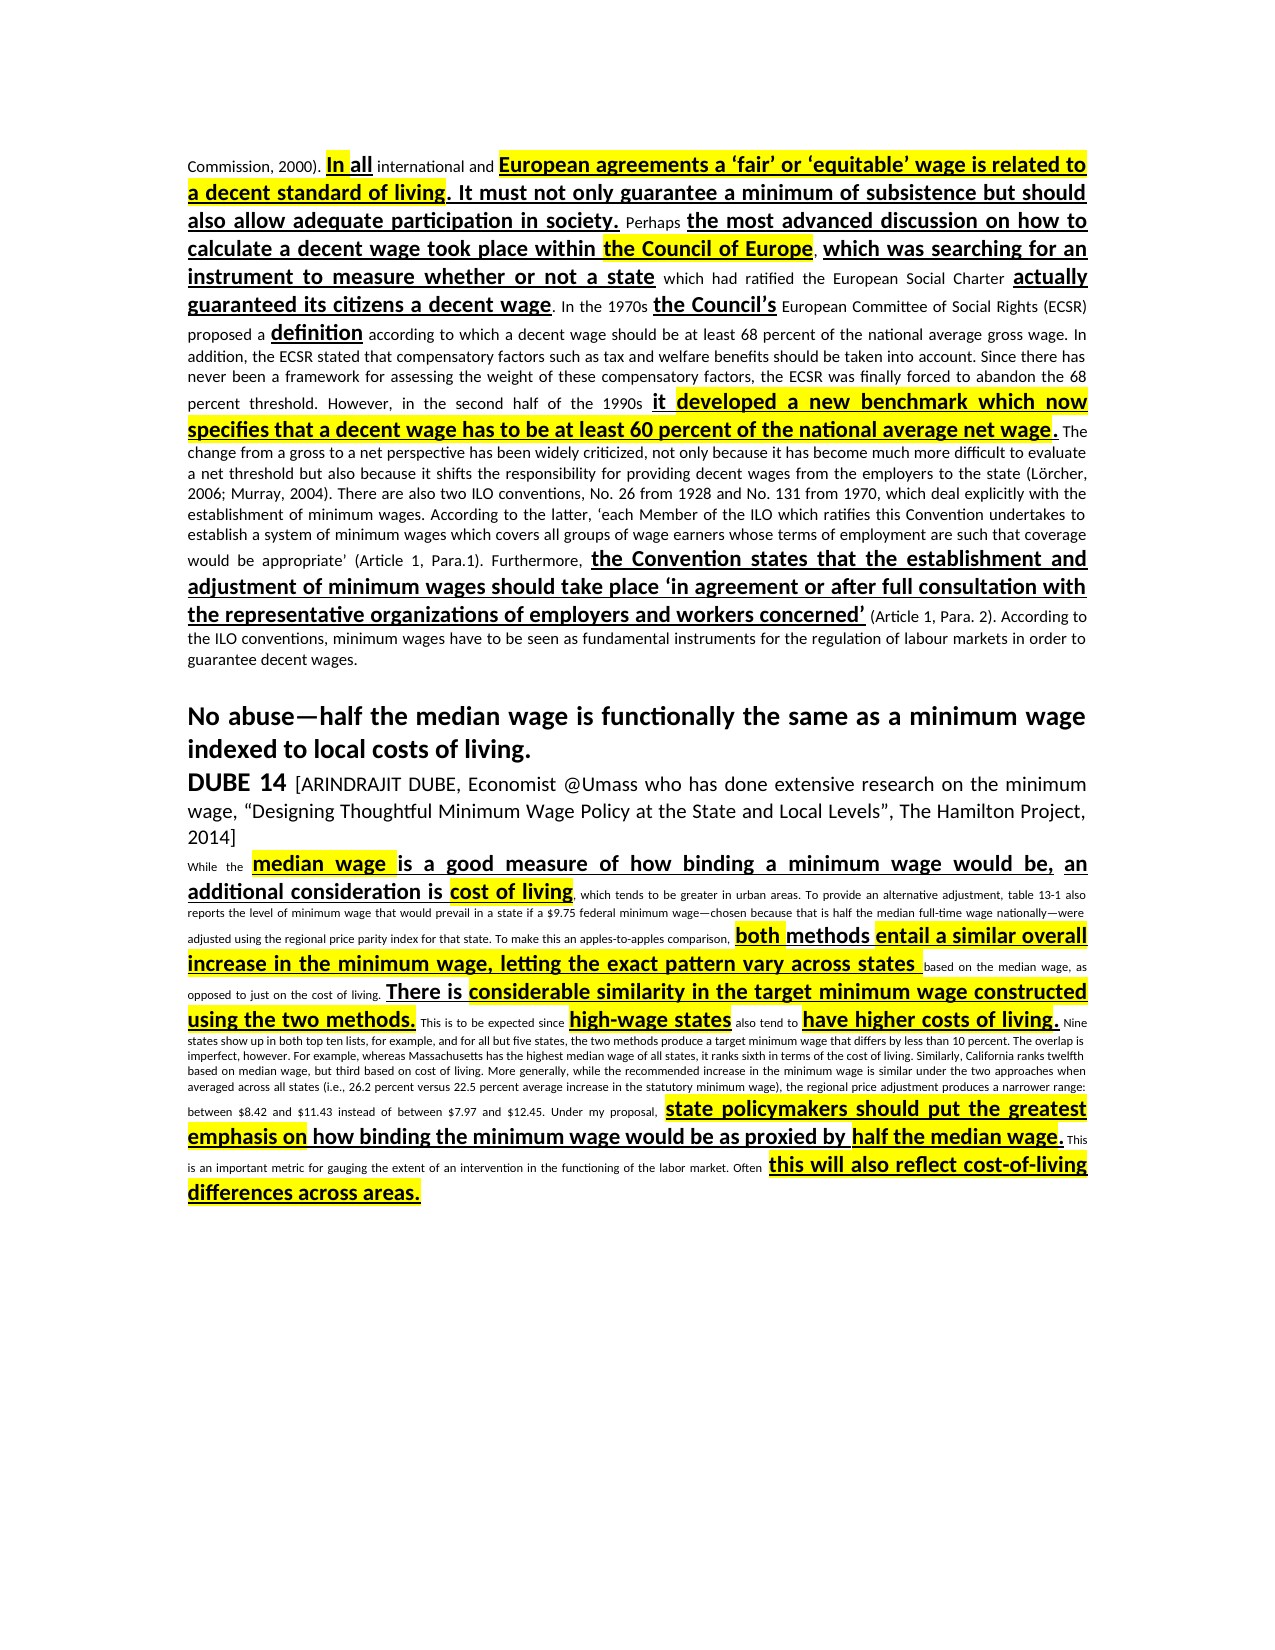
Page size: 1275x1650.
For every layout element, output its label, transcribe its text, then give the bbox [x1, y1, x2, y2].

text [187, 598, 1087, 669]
subtitle DUBE 14 [ARINDRAJIT DUBE, Economist @Umass who has done extensive research on the minimum wage, “Designing Thoughtful Minimum Wage Policy at the State and Local Levels”, The Hamilton Project, 2014] [187, 766, 1087, 849]
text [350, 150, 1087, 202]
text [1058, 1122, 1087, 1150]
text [187, 203, 1087, 439]
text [187, 415, 1087, 597]
subtitle No abuse—half the median wage is functionally the same as a minimum wage indexed to local costs of living. [187, 699, 1087, 766]
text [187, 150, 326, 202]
text While the median wage is a good measure of how binding a minimum wage would be, an additional consideration is cost of living, which tends to be greater in urban areas. To provide an alternative adjustment, table 13-1 also reports the level of minimum wage that would prevail in a state if a $9.75 federal minimum wage—chosen because that is half the median full-time wage nationally—were adjusted using the regional price parity index for that state. To make this an apples-to-apples comparison, both methods entail a similar overall increase in the minimum wage, letting the exact pattern vary across states based on the median wage, as opposed to just on the cost of living. There is considerable similarity in the target minimum wage constructed using the two methods. This is to be expected since high-wage states also tend to have higher costs of living. Nine states show up in both top ten lists, for example, and for all but five states, the two methods produce a target minimum wage that differs by less than 10 percent. The overlap is imperfect, however. For example, whereas Massachusetts has the highest median wage of all states, it ranks sixth in terms of the cost of living. Similarly, California ranks twelfth based on median wage, but third based on cost of living. More generally, while the recommended increase in the minimum wage is similar under the two approaches when averaged across all states (i.e., 26.2 percent versus 22.5 percent average increase in the statutory minimum wage), the regional price adjustment produces a narrower range: between $8.42 and $11.43 instead of between $7.97 and $12.45. Under my proposal, state policymakers should put the greatest emphasis on how binding the minimum wage would be as proxied by half the median wage. This is an important metric for gauging the extent of an intervention in the functioning of the labor market. Often this will also reflect cost-of-living differences across areas. [187, 974, 1087, 1146]
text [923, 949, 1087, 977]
